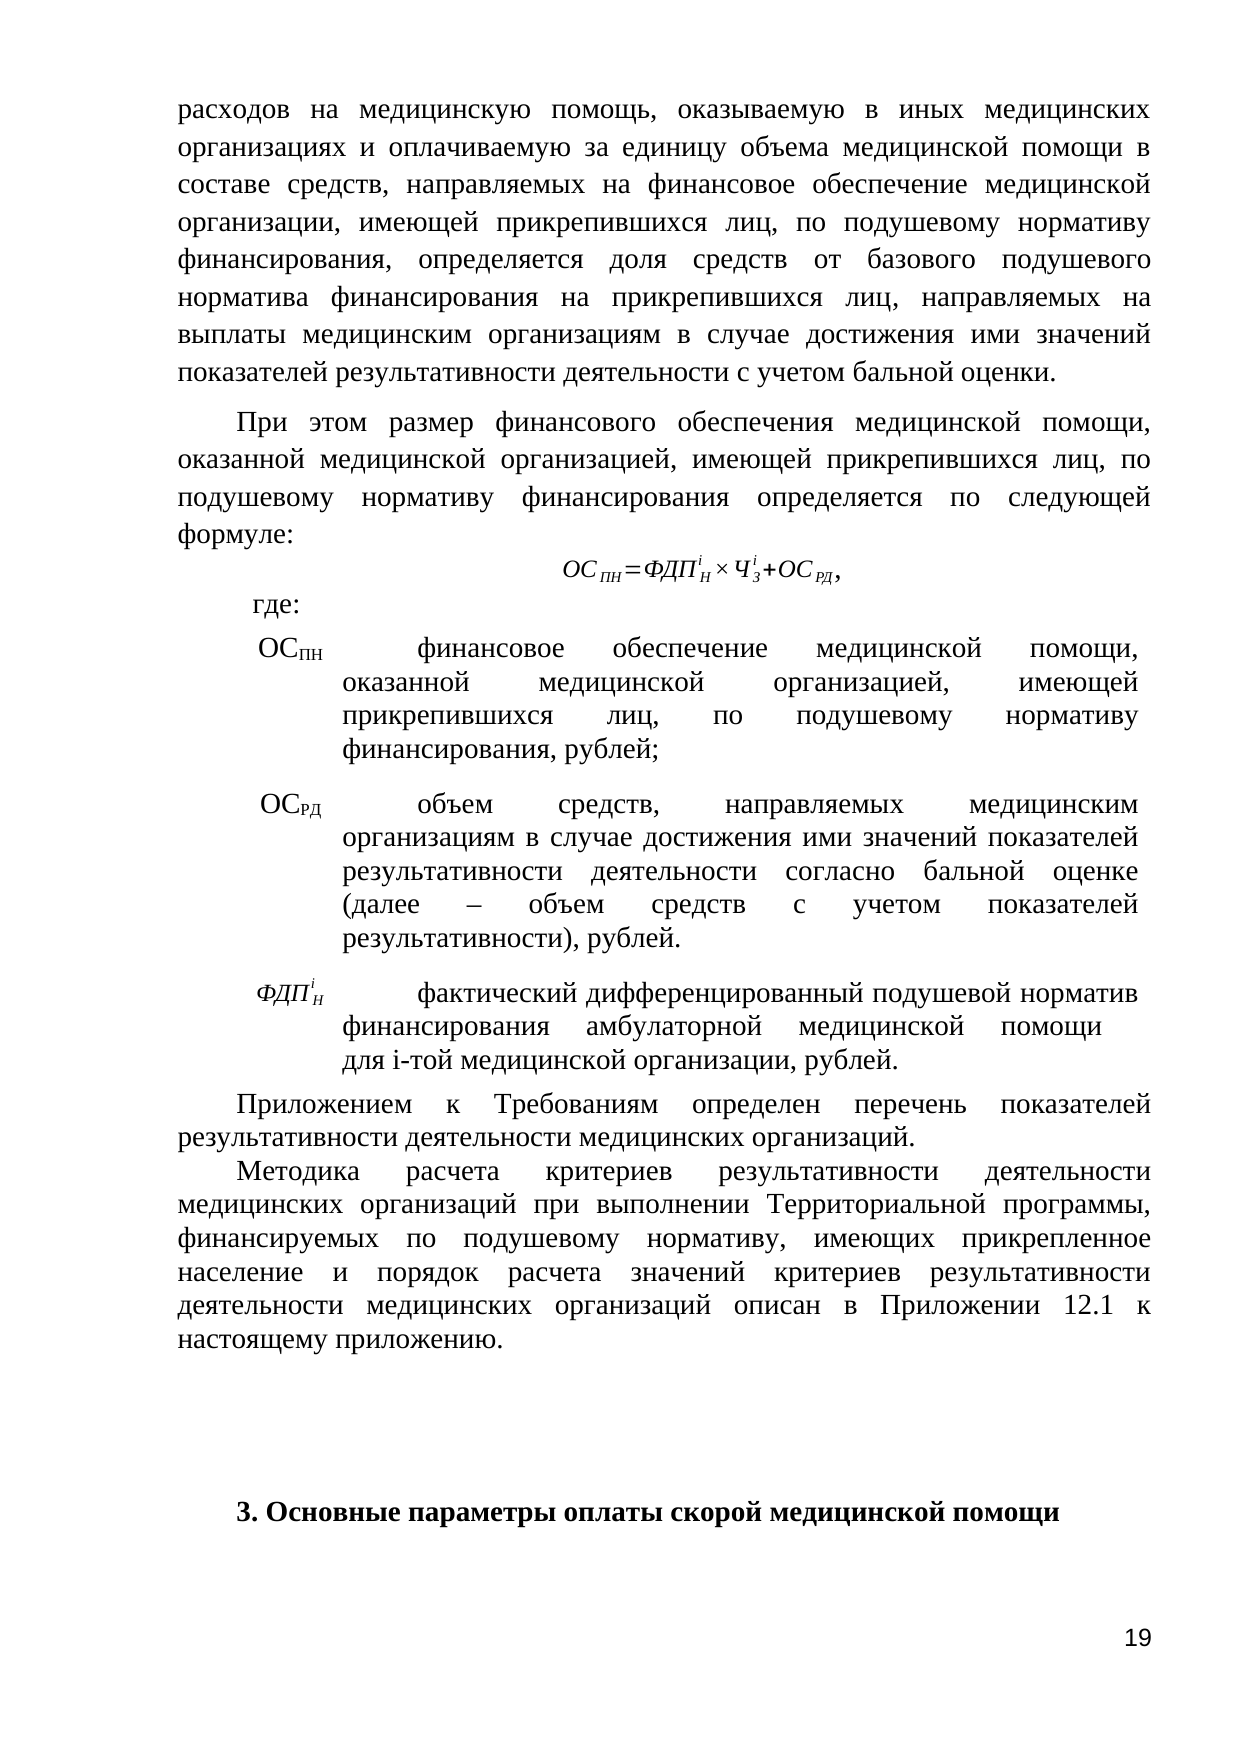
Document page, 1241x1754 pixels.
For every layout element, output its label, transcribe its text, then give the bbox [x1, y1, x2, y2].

table_cell [170, 964, 336, 1086]
text При этом размер финансового обеспечения медицинской помощи, оказанной медицинской организацией, имеющей прикрепившихся лиц, по подушевому нормативу финансирования определяется по следующей формуле: [177, 401, 1152, 551]
table_cell ОСРД [170, 775, 336, 964]
text 3. Основные параметры оплаты скорой медицинской помощи [177, 1494, 1152, 1527]
text Методика расчета критериев результативности деятельности медицинских организаций при выполнении Территориальной программы, финансируемых по подушевому нормативу, имеющих прикрепленное население и порядок расчета значений критериев результативности деятельности медицинских организаций описан в Приложении 12.1 к настоящему приложению. [177, 1153, 1152, 1354]
text Приложением к Требованиям определен перечень показателей результативности деятельности медицинских организаций. [177, 1086, 1152, 1153]
table_header финансовое обеспечение медицинской помощи, оказанной медицинской организацией, имеющей прикрепившихся лиц, по подушевому нормативу финансирования, рублей; [336, 620, 1145, 775]
table_header ОСПН [170, 620, 336, 775]
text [177, 89, 1152, 389]
table_cell объем средств, направляемых медицинским организациям в случае достижения ими значений показателей результативности деятельности согласно бальной оценке (далее – объем средств с учетом показателей результативности), рублей. [336, 775, 1145, 964]
text , [177, 551, 1152, 586]
table_cell фактический дифференцированный подушевой норматив финансирования амбулаторной медицинской помощи для i-той медицинской организации, рублей. [336, 964, 1145, 1086]
text где: [177, 586, 1152, 620]
